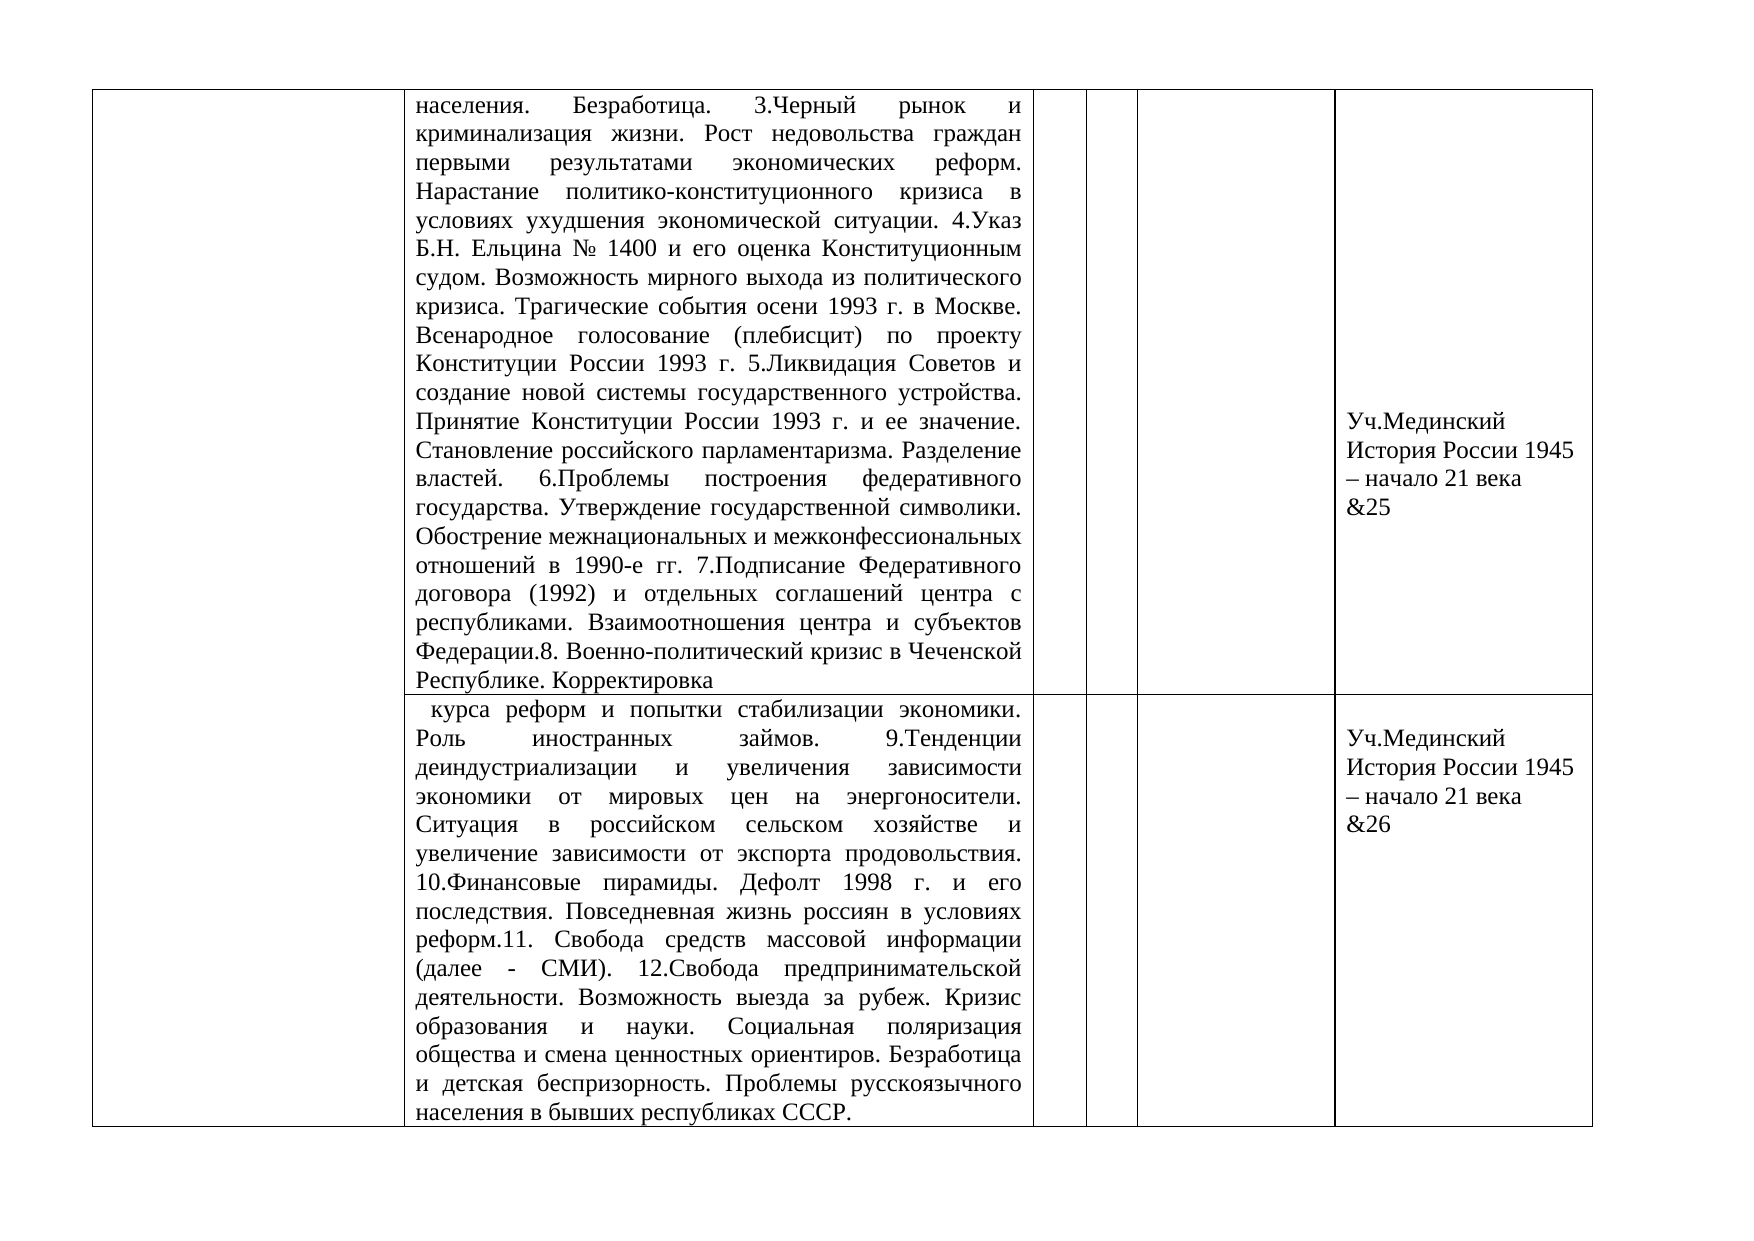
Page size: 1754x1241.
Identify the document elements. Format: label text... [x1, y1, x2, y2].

table_cell [1034, 695, 1086, 1126]
table_cell [1087, 90, 1137, 693]
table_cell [1336, 90, 1592, 693]
table_cell Уч.Мединский История России 1945 – начало 21 века &26 [1336, 695, 1592, 1126]
table_cell 2 [1034, 90, 1086, 693]
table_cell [1138, 90, 1334, 693]
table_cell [93, 90, 404, 1126]
table_cell [1087, 695, 1137, 1126]
table_cell [1138, 695, 1334, 1126]
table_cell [405, 90, 1033, 693]
table_cell курса реформ и попытки стабилизации экономики. Роль иностранных займов. 9.Тенденции деиндустриализации и увеличения зависимости экономики от мировых цен на энергоносители. Ситуация в российском сельском хозяйстве и увеличение зависимости от экспорта продовольствия. 10.Финансовые пирамиды. Дефолт 1998 г. и его последствия. Повседневная жизнь россиян в условиях реформ.11. Свобода средств массовой информации (далее - СМИ). 12.Свобода предпринимательской деятельности. Возможность выезда за рубеж. Кризис образования и науки. Социальная поляризация общества и смена ценностных ориентиров. Безработица и детская беспризорность. Проблемы русскоязычного населения в бывших республиках СССР. [405, 695, 1033, 1126]
